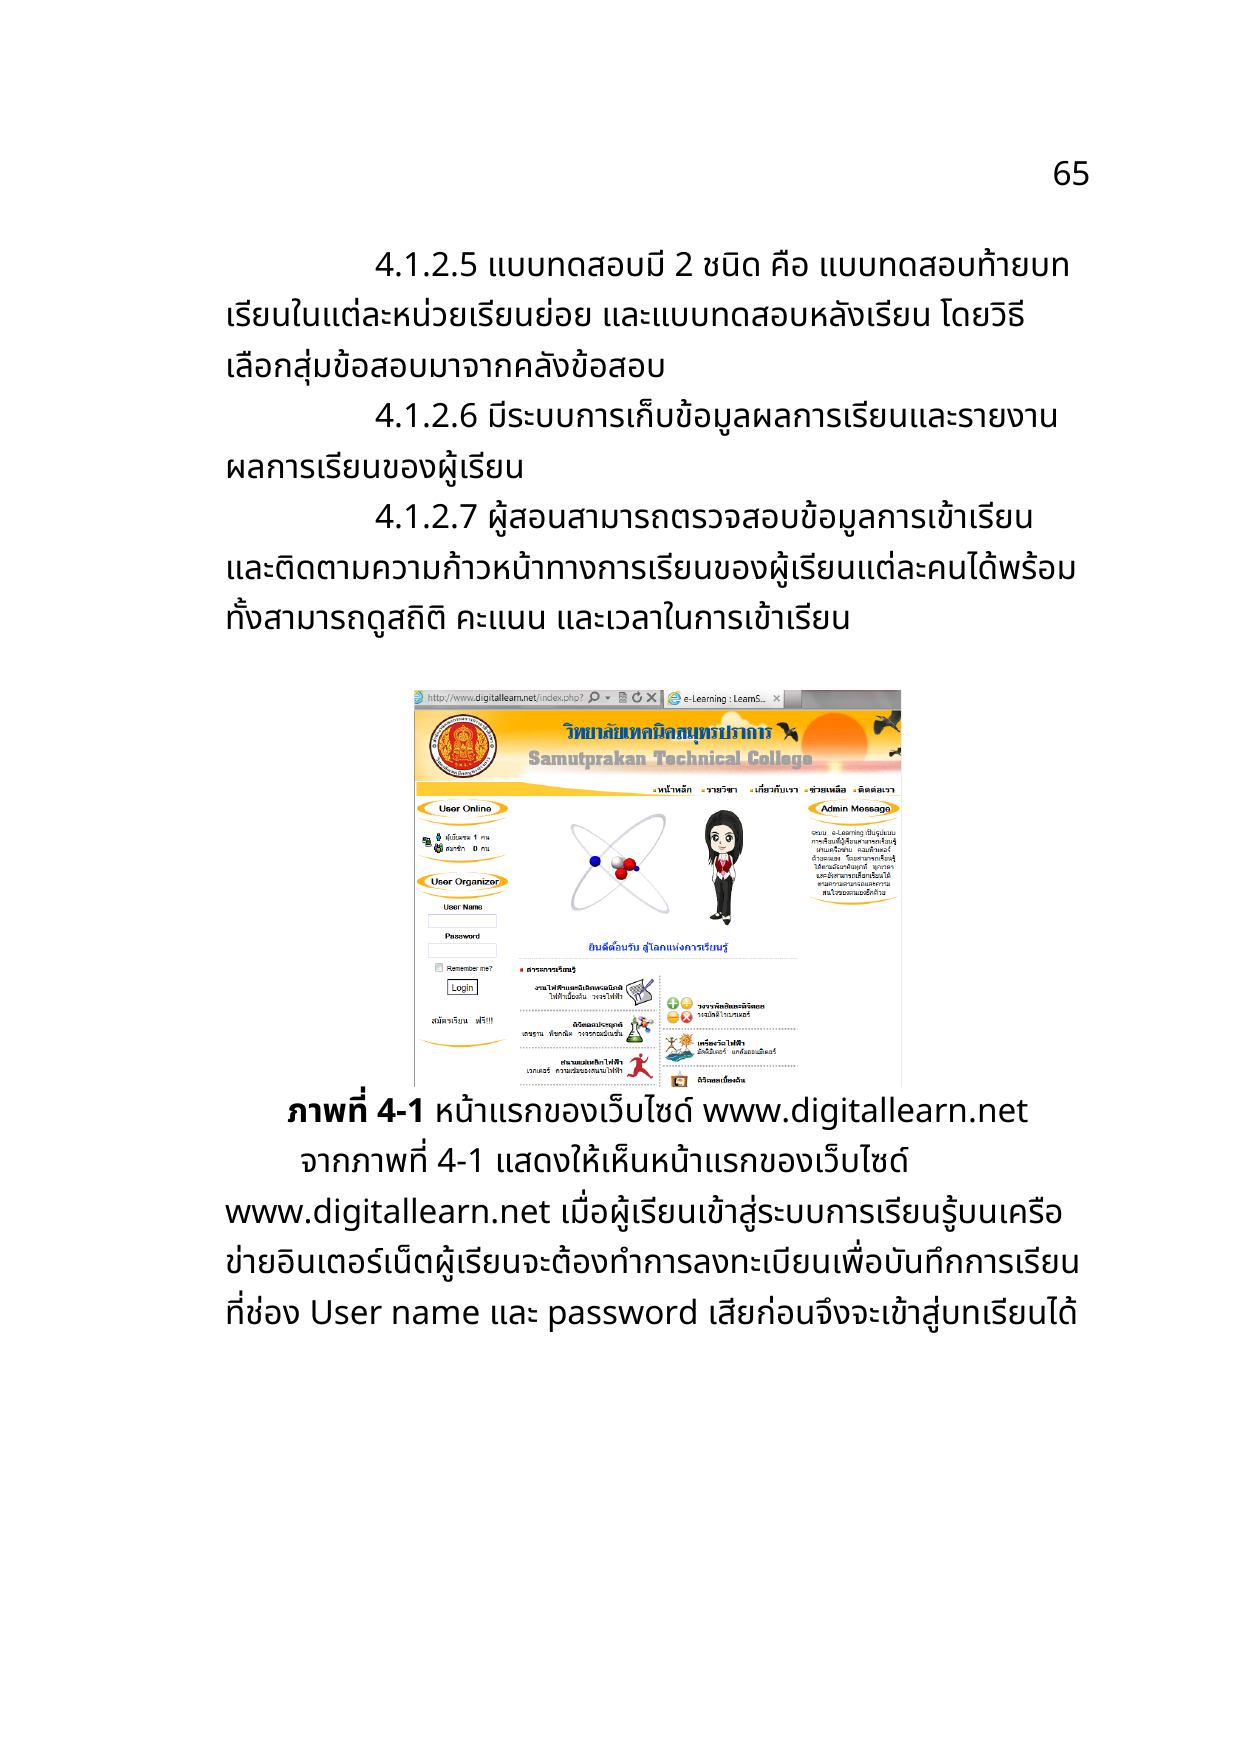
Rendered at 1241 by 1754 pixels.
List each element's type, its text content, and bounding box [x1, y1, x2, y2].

picture [414, 690, 902, 1087]
text 4.1.2.5 แบบทดสอบมี 2 ชนิด คือ แบบทดสอบท้ายบทเรียนในแต่ละหน่วยเรียนย่อย และแบบทดสอบหลังเรียน โดยวิธีเลือกสุ่มข้อสอบมาจากคลังข้อสอบ [225, 241, 1090, 392]
text 4.1.2.6 มีระบบการเก็บข้อมูลผลการเรียนและรายงานผลการเรียนของผู้เรียน [225, 392, 1090, 493]
text ภาพที่ 4-1 หน้าแรกของเว็บไซด์ www.digitallearn.net [225, 1086, 1090, 1137]
text จากภาพที่ 4-1 แสดงให้เห็นหน้าแรกของเว็บไซด์ www.digitallearn.net เมื่อผู้เรียนเข้าสู่ระบบการเรียนรู้บนเครือข่ายอินเตอร์เน็ตผู้เรียนจะต้องทำการลงทะเบียนเพื่อบันทึกการเรียนที่ช่อง User name และ password เสียก่อนจึงจะเข้าสู่บทเรียนได้ [225, 1137, 1090, 1339]
text 4.1.2.7 ผู้สอนสามารถตรวจสอบข้อมูลการเข้าเรียน และติดตามความก้าวหน้าทางการเรียนของผู้เรียนแต่ละคนได้พร้อมทั้งสามารถดูสถิติ คะแนน และเวลาในการเข้าเรียน [225, 493, 1090, 645]
